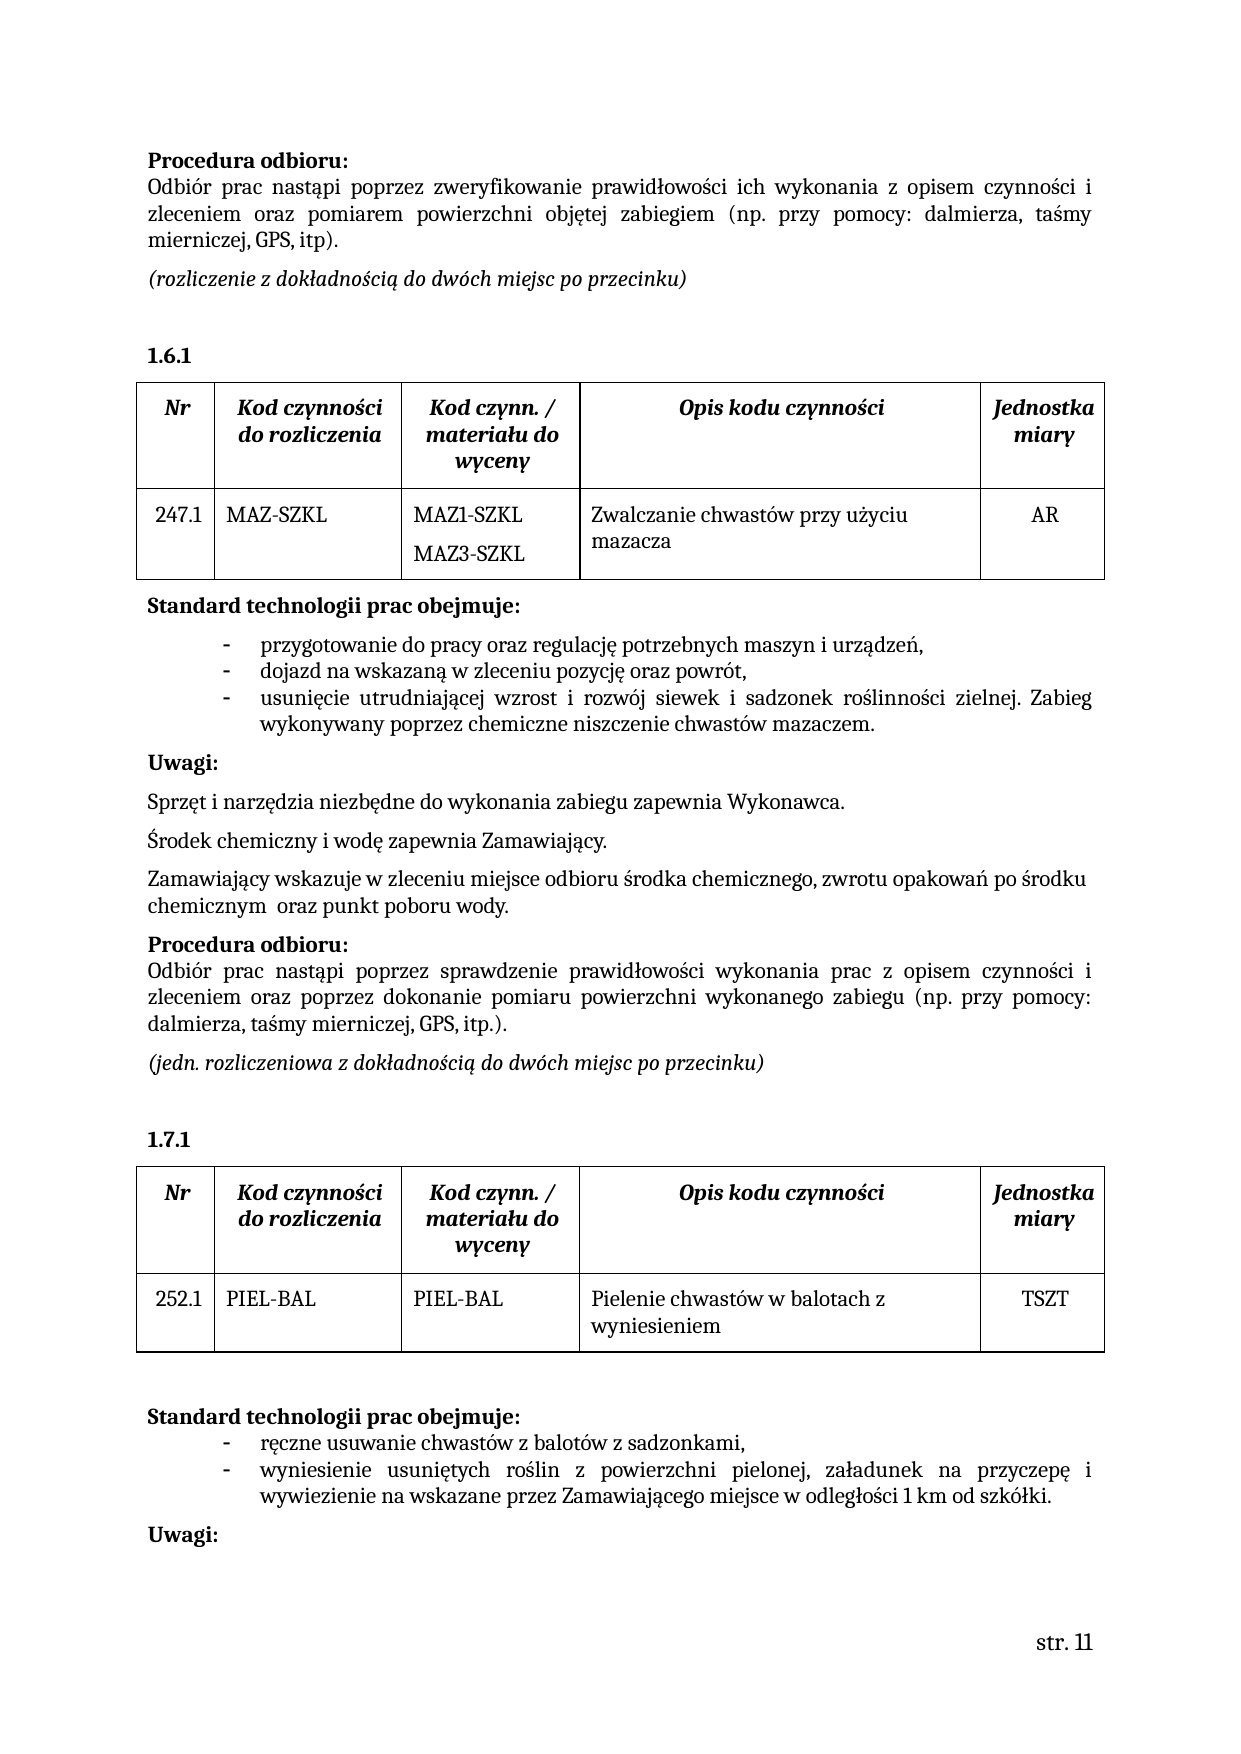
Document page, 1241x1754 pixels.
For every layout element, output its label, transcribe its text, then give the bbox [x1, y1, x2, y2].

table_header Opis kodu czynności [580, 1167, 980, 1273]
table_cell AR [981, 489, 1104, 579]
text Standard technologii prac obejmuje: [148, 1404, 1093, 1430]
text Zamawiający wskazuje w zleceniu miejsce odbioru środka chemicznego, zwrotu opakowań po środku chemicznym oraz punkt poboru wody. [148, 866, 1093, 919]
text Odbiór prac nastąpi poprzez sprawdzenie prawidłowości wykonania prac z opisem czynności i zleceniem oraz poprzez dokonanie pomiaru powierzchni wykonanego zabiegu (np. przy pomocy: dalmierza, taśmy mierniczej, GPS, itp.). [148, 958, 1093, 1037]
text (jedn. rozliczeniowa z dokładnością do dwóch miejsc po przecinku) [148, 1049, 1093, 1076]
table_header Kod czynności do rozliczenia [215, 1167, 401, 1273]
text Procedura odbioru: [148, 148, 1093, 174]
list ręczne usuwanie chwastów z balotów z sadzonkami, [223, 1430, 1093, 1457]
text 1.6.1 [148, 343, 1093, 369]
table_cell PIEL-BAL [215, 1274, 401, 1351]
list dojazd na wskazaną w zleceniu pozycję oraz powrót, [223, 658, 1093, 684]
table_cell 252.1 [137, 1274, 214, 1351]
table_header Jednostka miary [981, 383, 1104, 488]
table_header Kod czynności do rozliczenia [215, 383, 401, 488]
text Odbiór prac nastąpi poprzez zweryfikowanie prawidłowości ich wykonania z opisem czynności i zleceniem oraz pomiarem powierzchni objętej zabiegiem (np. przy pomocy: dalmierza, taśmy mierniczej, GPS, itp). [148, 174, 1093, 253]
table_cell Zwalczanie chwastów przy użyciu mazacza [581, 489, 980, 579]
list usunięcie utrudniającej wzrost i rozwój siewek i sadzonek roślinności zielnej. Zabieg wykonywany poprzez chemiczne niszczenie chwastów mazaczem. [223, 684, 1093, 737]
table_cell MAZ1-SZKL MAZ3-SZKL [402, 489, 579, 579]
table_header Kod czynn. / materiału do wyceny [402, 1167, 579, 1273]
list wyniesienie usuniętych roślin z powierzchni pielonej, załadunek na przyczepę i wywiezienie na wskazane przez Zamawiającego miejsce w odległości 1 km od szkółki. [223, 1457, 1093, 1509]
text Uwagi: [148, 1522, 1093, 1548]
table_header Opis kodu czynności [581, 383, 980, 488]
table_cell MAZ-SZKL [215, 489, 401, 579]
table_header Nr [137, 1167, 214, 1273]
text Sprzęt i narzędzia niezbędne do wykonania zabiegu zapewnia Wykonawca. [148, 788, 1093, 815]
list przygotowanie do pracy oraz regulację potrzebnych maszyn i urządzeń, [223, 632, 1093, 658]
text Standard technologii prac obejmuje: [148, 593, 1093, 619]
table_header Kod czynn. / materiału do wyceny [402, 383, 579, 488]
table_cell 247.1 [137, 489, 214, 579]
text Procedura odbioru: [148, 931, 1093, 958]
text Środek chemiczny i wodę zapewnia Zamawiający. [148, 827, 1093, 854]
text 1.7.1 [148, 1127, 1093, 1153]
text Uwagi: [148, 750, 1093, 776]
table_header Jednostka miary [981, 1167, 1104, 1273]
table_cell TSZT [981, 1274, 1104, 1351]
table_cell PIEL-BAL [402, 1274, 579, 1351]
text (rozliczenie z dokładnością do dwóch miejsc po przecinku) [148, 266, 1093, 292]
table_header Nr [137, 383, 214, 488]
table_cell Pielenie chwastów w balotach z wyniesieniem [580, 1274, 980, 1351]
